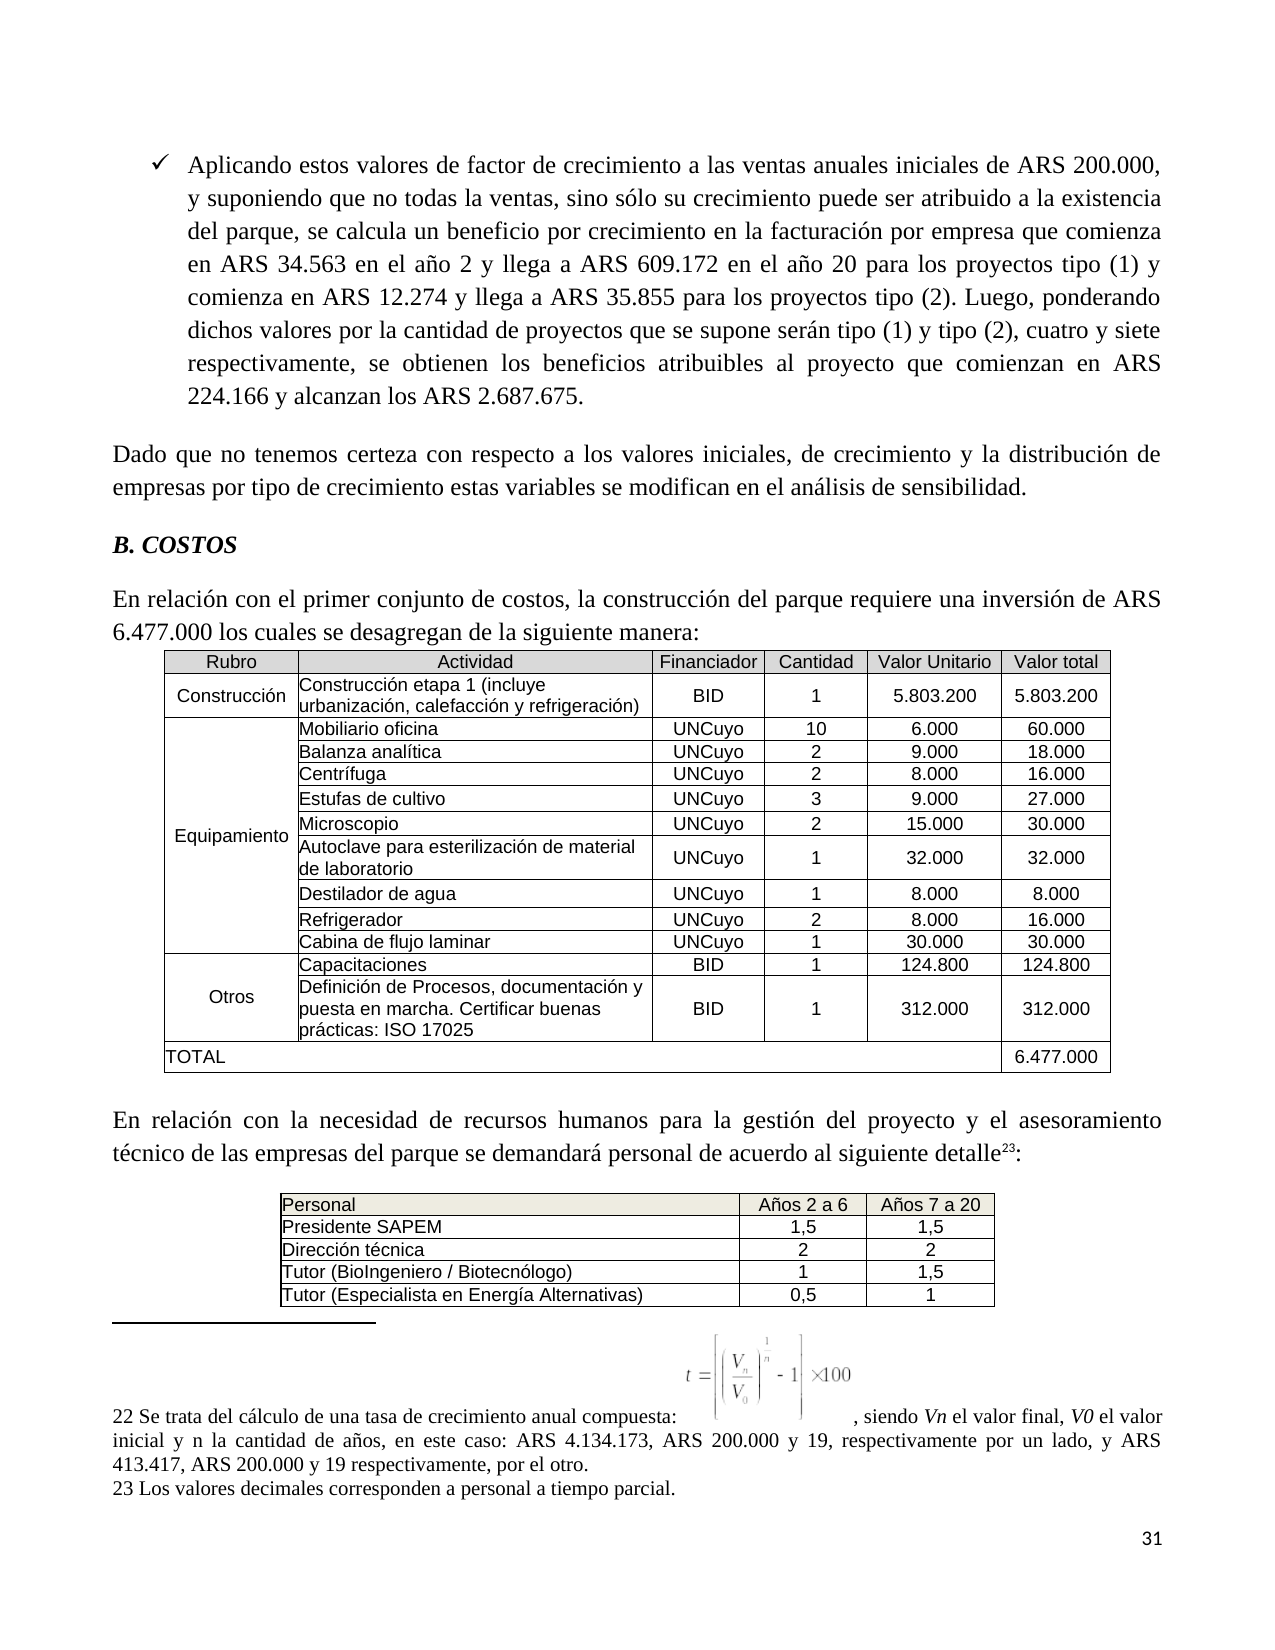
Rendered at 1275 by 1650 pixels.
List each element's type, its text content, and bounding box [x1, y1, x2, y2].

text B. COSTOS [112, 530, 1162, 559]
table_cell Centrífuga [299, 763, 652, 785]
table_cell Balanza analítica [299, 741, 652, 762]
table_cell 2 [765, 741, 867, 762]
table_cell 1 [765, 880, 867, 907]
table_header Financiador [653, 651, 764, 673]
table_cell Tutor (BioIngeniero / Biotecnólogo) [282, 1261, 739, 1283]
table_cell Destilador de agua [299, 880, 652, 907]
table_cell 2 [765, 812, 867, 835]
table_cell 1 [765, 931, 867, 952]
table_cell BID [653, 674, 764, 717]
table_cell TOTAL [165, 1042, 1001, 1072]
table_cell BID [653, 976, 764, 1041]
table_cell 6.477.000 [1002, 1042, 1110, 1072]
table_cell 1 [765, 674, 867, 717]
table_cell 8.000 [868, 880, 1001, 907]
table_cell UNCuyo [653, 763, 764, 785]
table_cell Otros [165, 954, 298, 1041]
table_cell UNCuyo [653, 931, 764, 952]
table_cell Microscopio [299, 812, 652, 835]
table_header Rubro [165, 651, 298, 673]
table_header Años 2 a 6 [740, 1194, 866, 1215]
table_cell 8.000 [868, 763, 1001, 785]
table_header Personal [282, 1194, 739, 1215]
table_cell Refrigerador [299, 908, 652, 930]
table_cell 124.800 [868, 954, 1001, 975]
table_cell Tutor (Especialista en Energía Alternativas) [282, 1284, 739, 1306]
table_cell BID [653, 954, 764, 975]
table_cell 0,5 [740, 1284, 866, 1306]
table_cell Equipamiento [165, 718, 298, 952]
table_cell 30.000 [1002, 812, 1110, 835]
table_cell 5.803.200 [1002, 674, 1110, 717]
table_cell 1 [765, 836, 867, 879]
table_cell UNCuyo [653, 908, 764, 930]
text En relación con el primer conjunto de costos, la construcción del parque requiere una inversión de ARS 6.477.000 los cuales se desagregan de la siguiente manera: [112, 584, 1162, 646]
table_cell 2 [867, 1239, 994, 1260]
table_cell 2 [740, 1239, 866, 1260]
table_cell Dirección técnica [282, 1239, 739, 1260]
table_cell 6.000 [868, 718, 1001, 739]
table_cell 15.000 [868, 812, 1001, 835]
table_cell 32.000 [868, 836, 1001, 879]
table_header Cantidad [765, 651, 867, 673]
list Aplicando estos valores de factor de crecimiento a las ventas anuales iniciales de ARS 200.000, y suponiendo que no todas la ventas, sino sólo su crecimiento puede ser atribuido a la existencia del parque, se calcula un beneficio por crecimiento en la facturación por empresa que comienza en ARS 34.563 en el año 2 y llega a ARS 609.172 en el año 20 para los proyectos tipo (1) y comienza en ARS 12.274 y llega a ARS 35.855 para los proyectos tipo (2). Luego, ponderando dichos valores por la cantidad de proyectos que se supone serán tipo (1) y tipo (2), cuatro y siete respectivamente, se obtienen los beneficios atribuibles al proyecto que comienzan en ARS 224.166 y alcanzan los ARS 2.687.675. [150, 150, 1162, 410]
table_cell 8.000 [868, 908, 1001, 930]
table_cell Construcción [165, 674, 298, 717]
table_cell 2 [765, 763, 867, 785]
table_cell 16.000 [1002, 908, 1110, 930]
table_cell 1,5 [867, 1261, 994, 1283]
table_cell Mobiliario oficina [299, 718, 652, 739]
table_cell 124.800 [1002, 954, 1110, 975]
text En relación con la necesidad de recursos humanos para la gestión del proyecto y el asesoramiento técnico de las empresas del parque se demandará personal de acuerdo al siguiente detalle: [112, 1105, 1162, 1167]
table_cell 32.000 [1002, 836, 1110, 879]
table_cell UNCuyo [653, 812, 764, 835]
table_cell UNCuyo [653, 836, 764, 879]
table_cell 8.000 [1002, 880, 1110, 907]
table_cell 16.000 [1002, 763, 1110, 785]
table_cell 1 [867, 1284, 994, 1306]
table_cell 30.000 [868, 931, 1001, 952]
table_cell 3 [765, 786, 867, 811]
table_cell 5.803.200 [868, 674, 1001, 717]
table_cell Autoclave para esterilización de material de laboratorio [299, 836, 652, 879]
table_cell 60.000 [1002, 718, 1110, 739]
table_header Valor Unitario [868, 651, 1001, 673]
table_cell 10 [765, 718, 867, 739]
table_header Actividad [299, 651, 652, 673]
table_cell 9.000 [868, 741, 1001, 762]
table_header Valor total [1002, 651, 1110, 673]
table_cell 30.000 [1002, 931, 1110, 952]
table_cell 312.000 [868, 976, 1001, 1041]
table_cell 27.000 [1002, 786, 1110, 811]
table_header Años 7 a 20 [867, 1194, 994, 1215]
table_cell Estufas de cultivo [299, 786, 652, 811]
table_cell Cabina de flujo laminar [299, 931, 652, 952]
table_cell 1 [740, 1261, 866, 1283]
table_cell UNCuyo [653, 741, 764, 762]
table_cell UNCuyo [653, 880, 764, 907]
table_cell 1 [765, 954, 867, 975]
table_cell Definición de Procesos, documentación y puesta en marcha. Certificar buenas prácticas: ISO 17025 [299, 976, 652, 1041]
text Dado que no tenemos certeza con respecto a los valores iniciales, de crecimiento y la distribución de empresas por tipo de crecimiento estas variables se modifican en el análisis de sensibilidad. [112, 439, 1162, 501]
table_cell UNCuyo [653, 786, 764, 811]
table_cell 2 [765, 908, 867, 930]
table_cell Presidente SAPEM [282, 1216, 739, 1238]
table_cell 1 [765, 976, 867, 1041]
table_cell 9.000 [868, 786, 1001, 811]
table_cell 1,5 [867, 1216, 994, 1238]
table_cell 18.000 [1002, 741, 1110, 762]
table_cell Construcción etapa 1 (incluye urbanización, calefacción y refrigeración) [299, 674, 652, 717]
table_cell 312.000 [1002, 976, 1110, 1041]
table_cell 1,5 [740, 1216, 866, 1238]
table_cell Capacitaciones [299, 954, 652, 975]
table_cell UNCuyo [653, 718, 764, 739]
